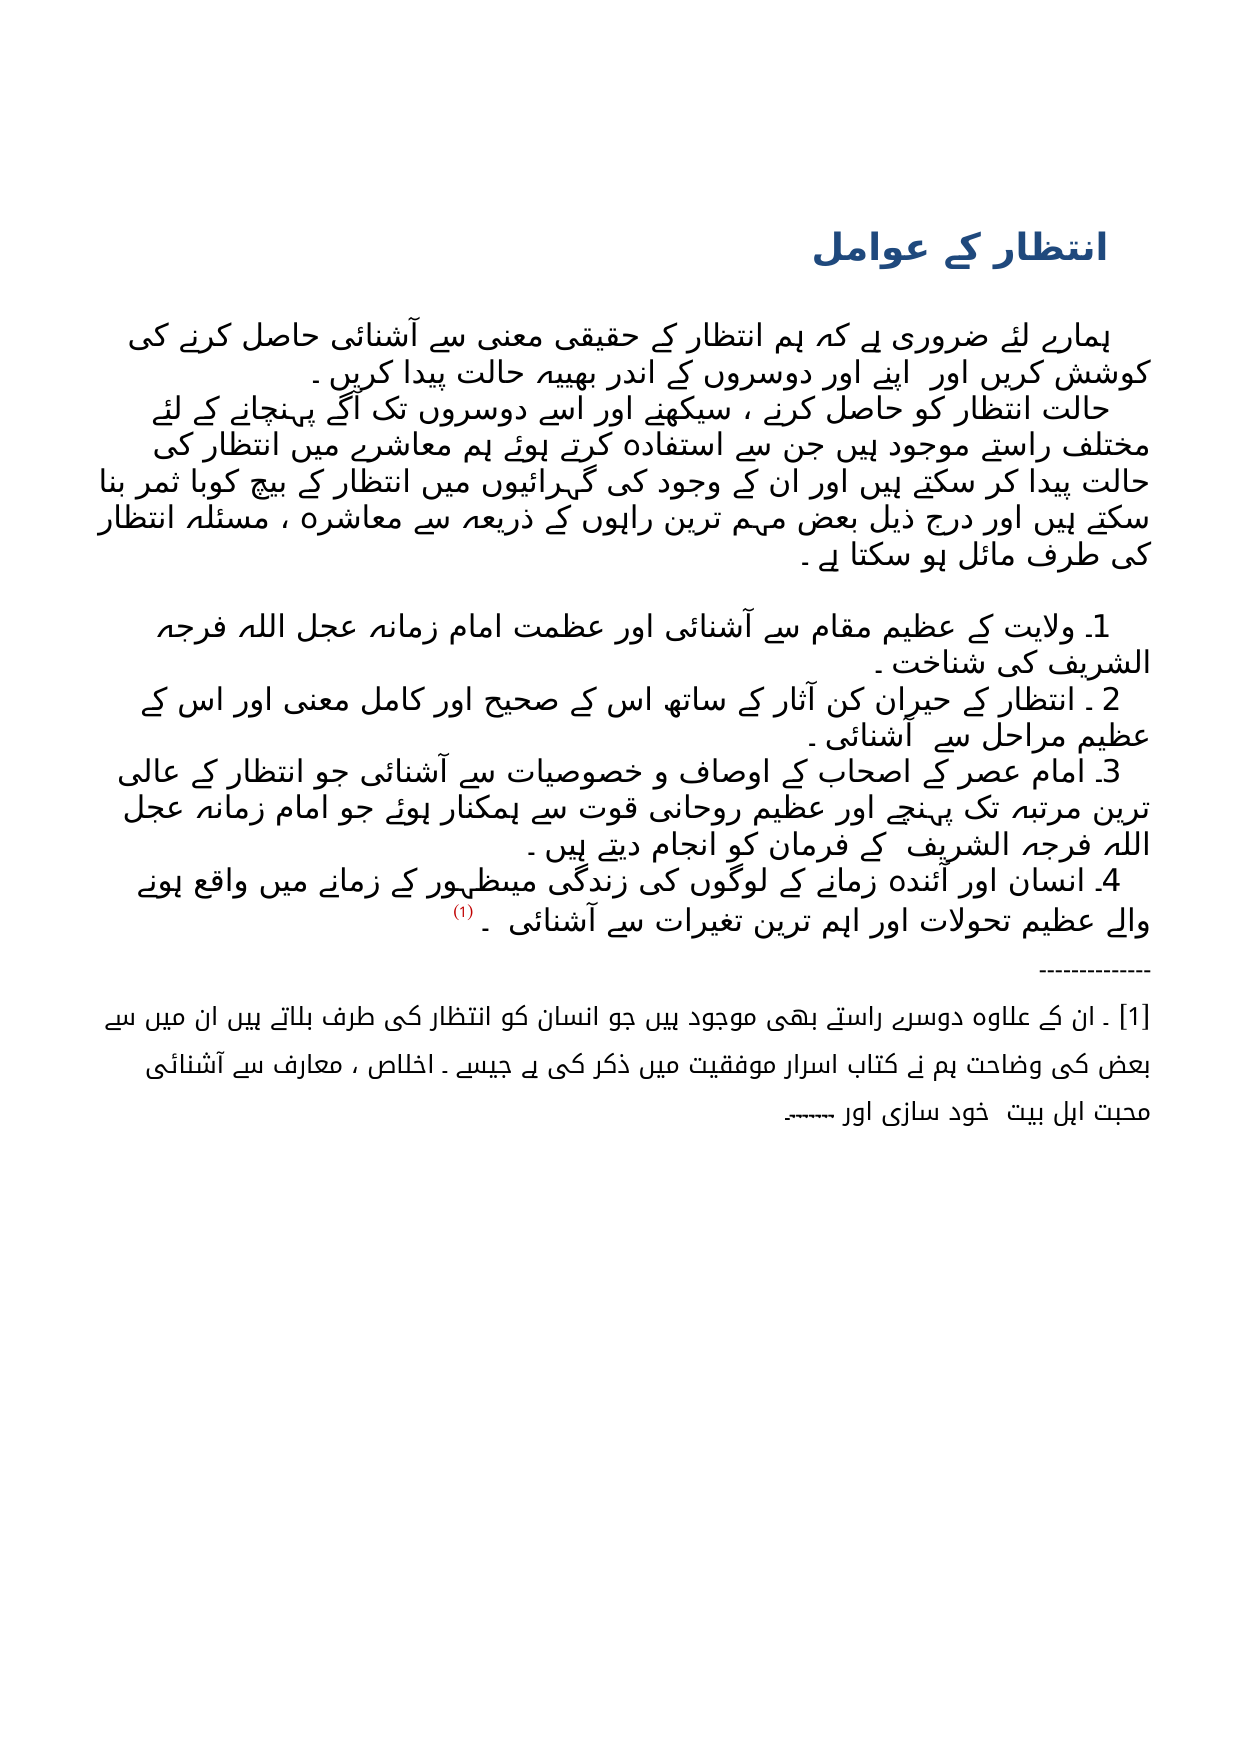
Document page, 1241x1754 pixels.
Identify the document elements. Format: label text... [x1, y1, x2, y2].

text 4۔ انسان اور آئندہ زمانے کے لوگوں کی زندگی میںظہور کے زمانے میں واقع ہونے والے عظیم تحولات اور اہم ترین تغیرات سے آشنائی ۔ (1) [89, 863, 1152, 946]
text حالت انتظار کو حاصل کرنے ، سیکھنے اور اسے دوسروں تک آگے پہنچانے کے لئے مختلف راستے موجود ہیں جن سے استفادہ کرتے ہوئے ہم معاشرے میں انتظار کی حالت پیدا کر سکتے ہیں اور ان کے وجود کی گہرائیوں میں انتظار کے بیچ کوبا ثمر بنا سکتے ہیں اور درج ذیل بعض مہم ترین راہوں کے ذریعہ سے معاشرہ ، مسئلہ انتظار کی طرف مائل ہو سکتا ہے ۔ [89, 390, 1152, 572]
text 1۔ ولایت کے عظیم مقام سے آشنائی اور عظمت امام زمانہ عجل اللہ فرجہ الشریف کی شناخت ۔ [89, 608, 1152, 681]
text 3۔ امام عصر کے اصحاب کے اوصاف و خصوصیات سے آشنائی جو انتظار کے عالی ترین مرتبہ تک پہنچے اور عظیم روحانی قوت سے ہمکنار ہوئے جو امام زمانہ عجل اللہ فرجہ الشریف کے فرمان کو انجام دیتے ہیں ۔ [89, 753, 1152, 863]
subtitle انتظار کے عوامل [89, 226, 1152, 269]
text 2 ۔ انتظار کے حیران کن آثار کے ساتھ اس کے صحیح اور کامل معنی اور اس کے عظیم مراحل سے آشنائی ۔ [89, 681, 1152, 753]
text [1] ۔ ان کے علاوہ دوسرے راستے بھی موجود ہیں جو انسان کو انتظار کی طرف بلاتے ہیں ان میں سے بعض کی وضاحت ہم نے کتاب اسرار موفقیت میں ذکر کی ہے جیسے ۔ اخلاص ، معارف سے آشنائی محبت اہل بیت خود سازی اور .......۔ [89, 994, 1152, 1136]
text -------------- [89, 946, 1152, 994]
text ہمارے لئے ضروری ہے کہ ہم انتظار کے حقیقی معنی سے آشنائی حاصل کرنے کی کوشش کریں اور اپنے اور دوسروں کے اندر بھییہ حالت پیدا کریں ۔ [89, 318, 1152, 390]
